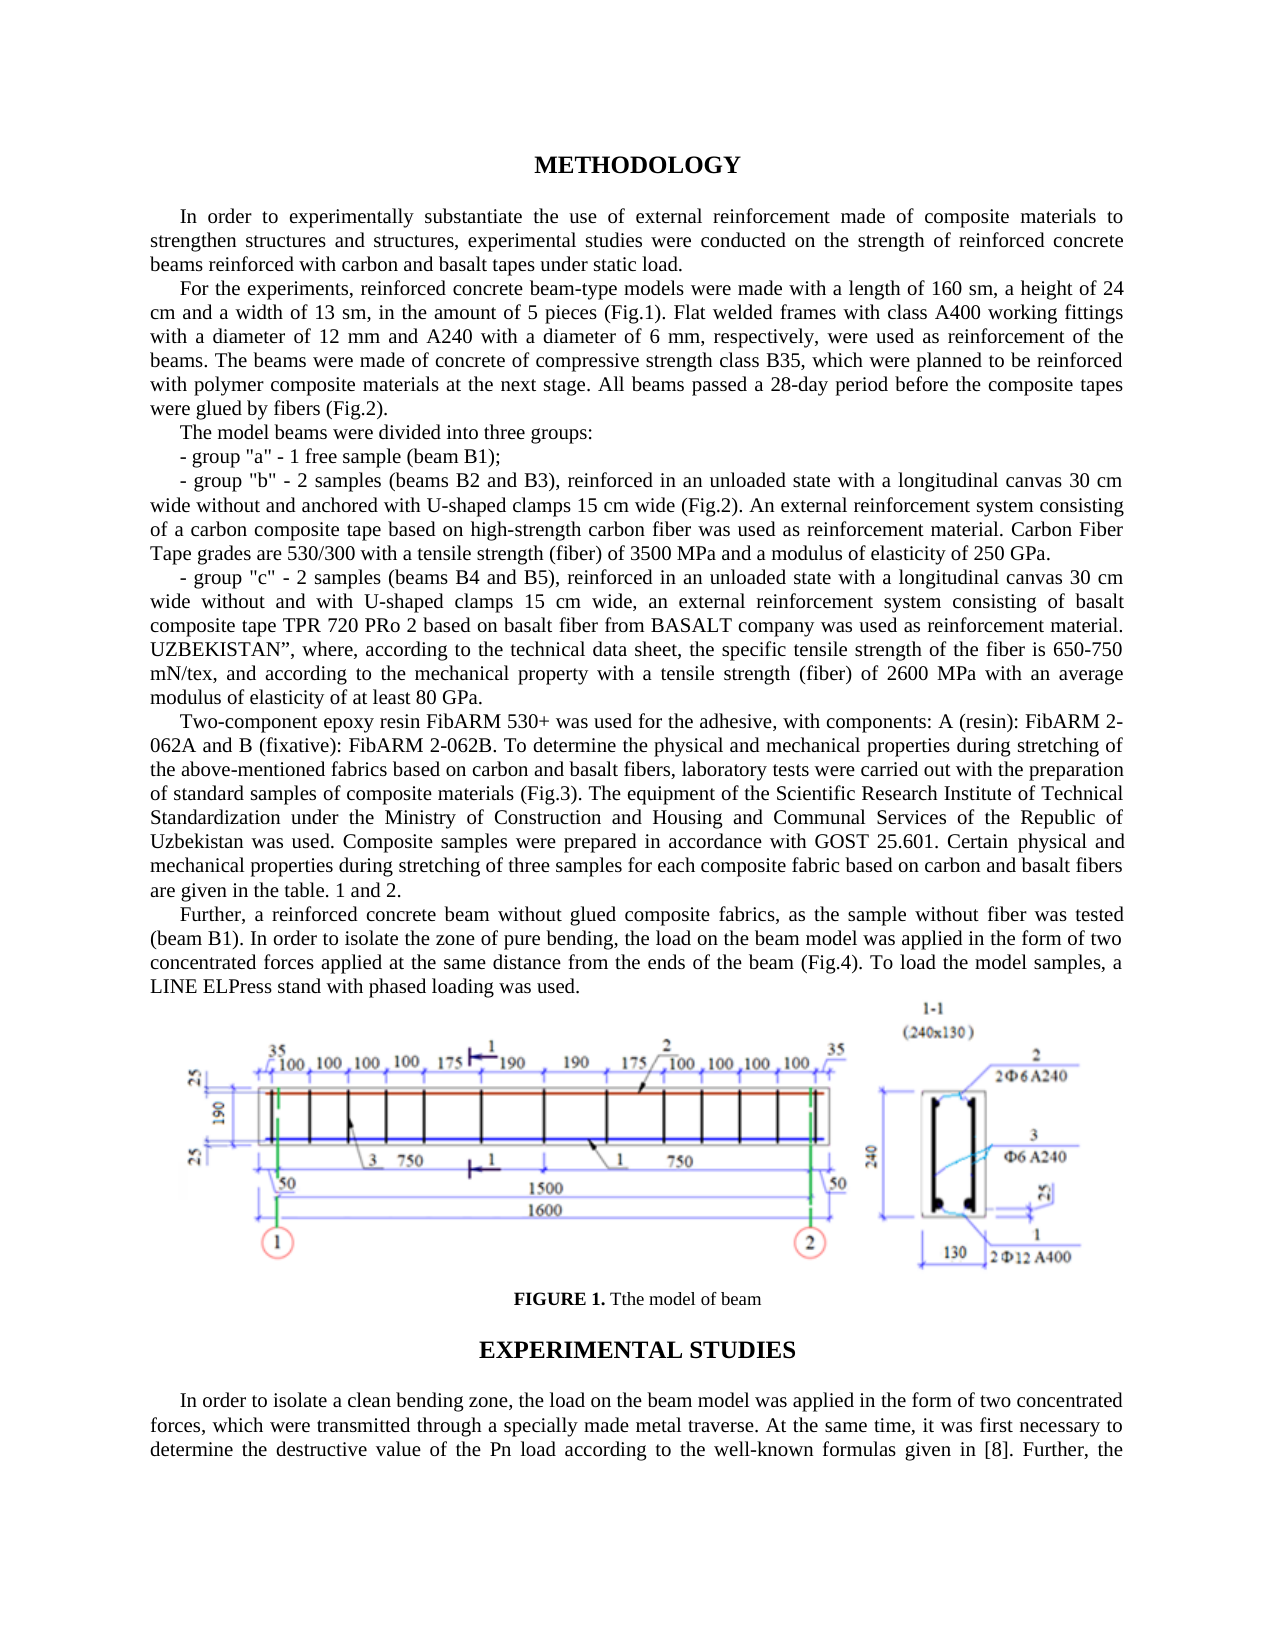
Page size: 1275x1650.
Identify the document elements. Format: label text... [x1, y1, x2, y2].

text Two-component epoxy resin FibARM 530+ was used for the adhesive, with components: A (resin): FibARM 2-062A and B (fixative): FibARM 2-062B. To determine the physical and mechanical properties during stretching of the above-mentioned fabrics based on carbon and basalt fibers, laboratory tests were carried out with the preparation of standard samples of composite materials (Fig.3). The equipment of the Scientific Research Institute of Technical Standardization under the Ministry of Construction and Housing and Communal Services of the Republic of Uzbekistan was used. Composite samples were prepared in accordance with GOST 25.601. Certain physical and mechanical properties during stretching of three samples for each composite fabric based on carbon and basalt fibers are given in the table. 1 and 2. [150, 709, 1125, 902]
text Further, a reinforced concrete beam without glued composite fabrics, as the sample without fiber was tested (beam B1). In order to isolate the zone of pure bending, the load on the beam model was applied in the form of two concentrated forces applied at the same distance from the ends of the beam (Fig.4). To load the model samples, a LINE ELPress stand with phased loading was used. [150, 902, 1125, 998]
text FIGURE 1. Tthe model of beam [150, 1288, 1125, 1310]
picture [177, 997, 1098, 1276]
text The model beams were divided into three groups: [150, 420, 1125, 444]
text - group "b" - 2 samples (beams B2 and B3), reinforced in an unloaded state with a longitudinal canvas 30 cm wide without and anchored with U-shaped clamps 15 cm wide (Fig.2). An external reinforcement system consisting of a carbon composite tape based on high-strength carbon fiber was used as reinforcement material. Carbon Fiber Tape grades are 530/300 with a tensile strength (fiber) of 3500 MPa and a modulus of elasticity of 250 GPa. [150, 468, 1125, 565]
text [150, 1388, 1125, 1461]
text For the experiments, reinforced concrete beam-type models were made with a length of 160 sm, a height of 24 cm and a width of 13 sm, in the amount of 5 pieces (Fig.1). Flat welded frames with class A400 working fittings with a diameter of 12 mm and A240 with a diameter of 6 mm, respectively, were used as reinforcement of the beams. The beams were made of concrete of compressive strength class B35, which were planned to be reinforced with polymer composite materials at the next stage. All beams passed a 28-day period before the composite tapes were glued by fibers (Fig.2). [150, 276, 1125, 420]
subtitle METHODOLOGY [150, 150, 1125, 179]
text - group "a" - 1 free sample (beam B1); [150, 444, 1125, 468]
text - group "c" - 2 samples (beams B4 and B5), reinforced in an unloaded state with a longitudinal canvas 30 cm wide without and with U-shaped clamps 15 cm wide, an external reinforcement system consisting of basalt composite tape TPR 720 PRo 2 based on basalt fiber from BASALT company was used as reinforcement material. UZBEKISTAN”, where, according to the technical data sheet, the specific tensile strength of the fiber is 650-750 mN/tex, and according to the mechanical property with a tensile strength (fiber) of 2600 MPa with an average modulus of elasticity of at least 80 GPa. [150, 565, 1125, 709]
text In order to experimentally substantiate the use of external reinforcement made of composite materials to strengthen structures and structures, experimental studies were conducted on the strength of reinforced concrete beams reinforced with carbon and basalt tapes under static load. [150, 204, 1125, 276]
subtitle Experimental studies [150, 1335, 1125, 1363]
